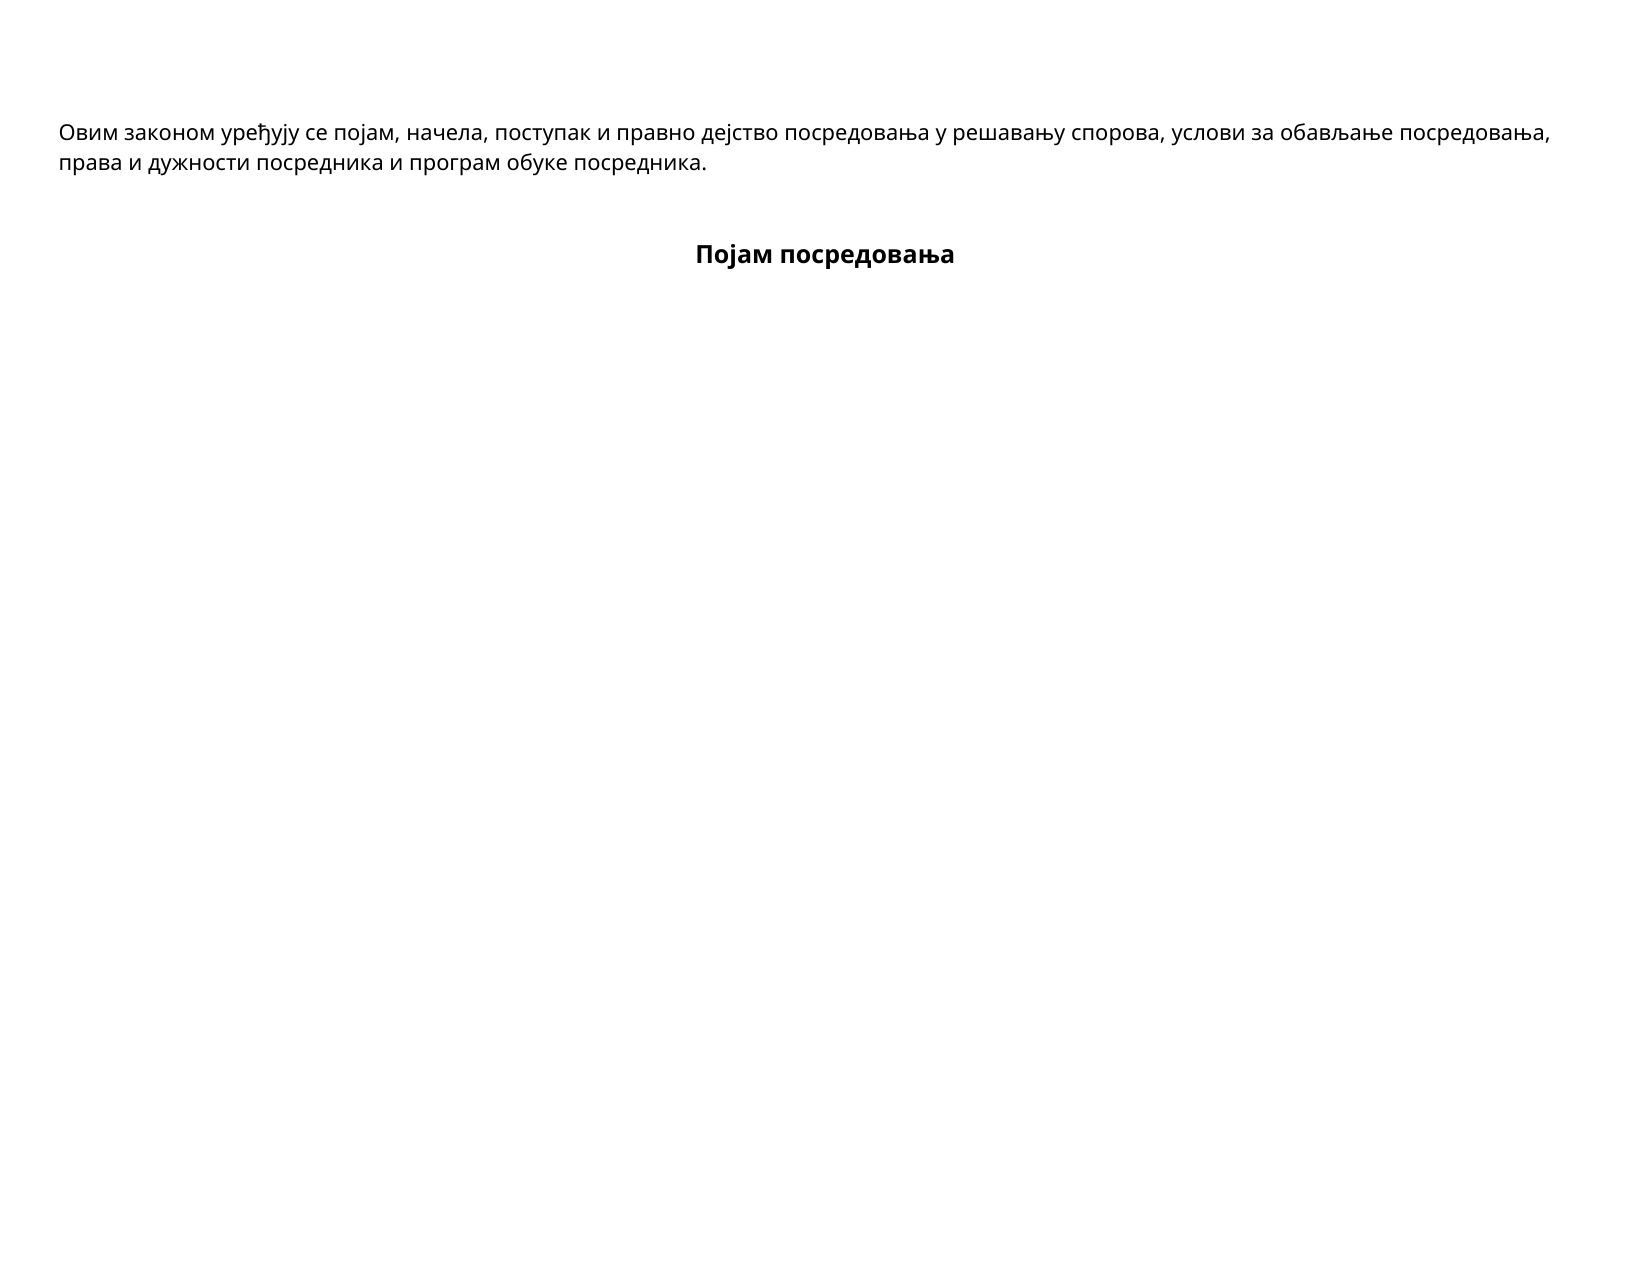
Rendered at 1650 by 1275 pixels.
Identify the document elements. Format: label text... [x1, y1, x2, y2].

text Овим законом уређују се појам, начела, поступак и правно дејство посредовања у решавању спорова, услови за обављање посредовања, права и дужности посредника и програм обуке посредника. [58, 117, 1604, 176]
subtitle Појам посредовања [59, 236, 1591, 270]
